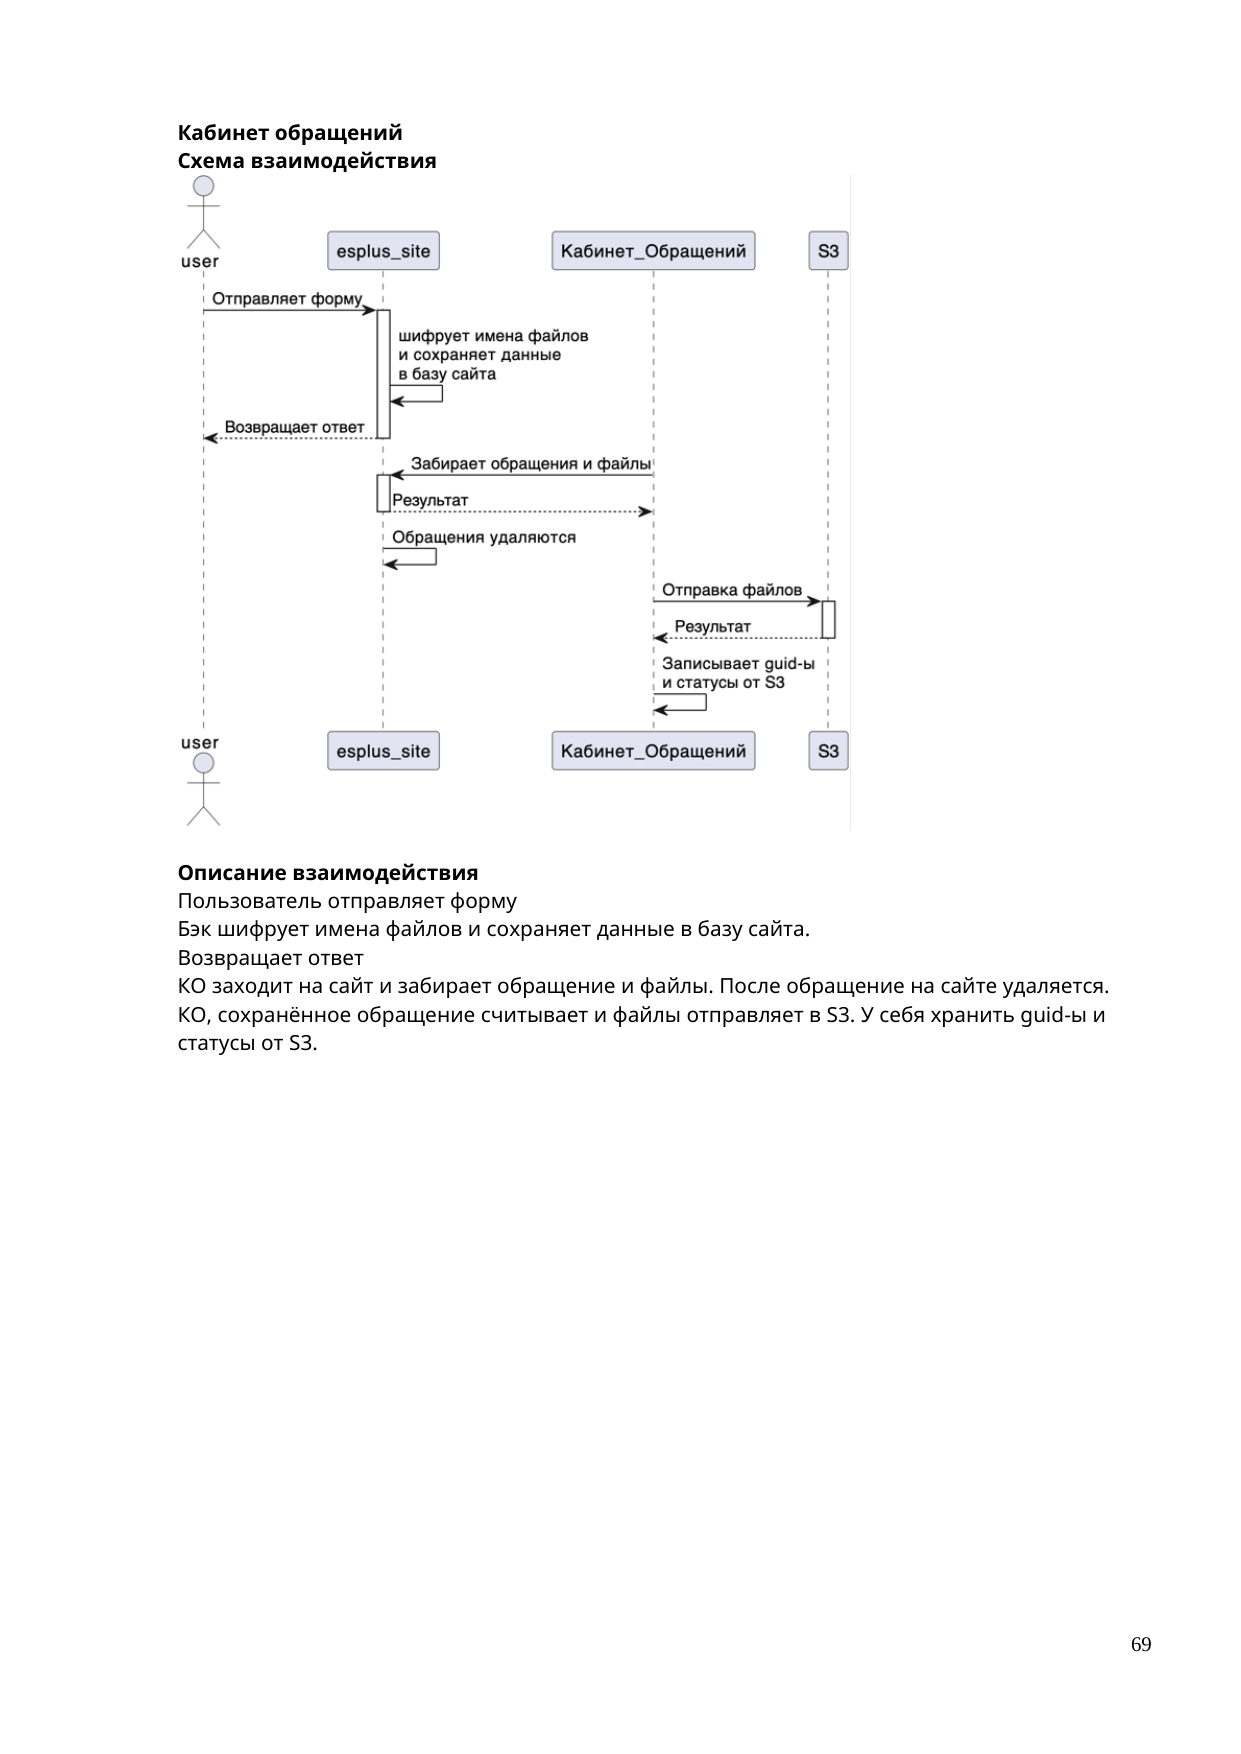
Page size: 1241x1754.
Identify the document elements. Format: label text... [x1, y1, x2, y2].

text Бэк шифрует имена файлов и сохраняет данные в базу сайта. [177, 914, 1152, 943]
text Пользователь отправляет форму [177, 886, 1152, 914]
text КО заходит на сайт и забирает обращение и файлы. После обращение на сайте удаляется. [177, 971, 1152, 1000]
subtitle Схема взаимодействия [177, 147, 1152, 175]
text КО, сохранённое обращение считывает и файлы отправляет в S3. У себя хранить guid-ы и статусы от S3. [177, 1000, 1152, 1057]
subtitle Описание взаимодействия [177, 858, 1152, 886]
text Возвращает ответ [177, 943, 1152, 971]
picture [177, 175, 852, 830]
subtitle Кабинет обращений [177, 118, 1152, 147]
